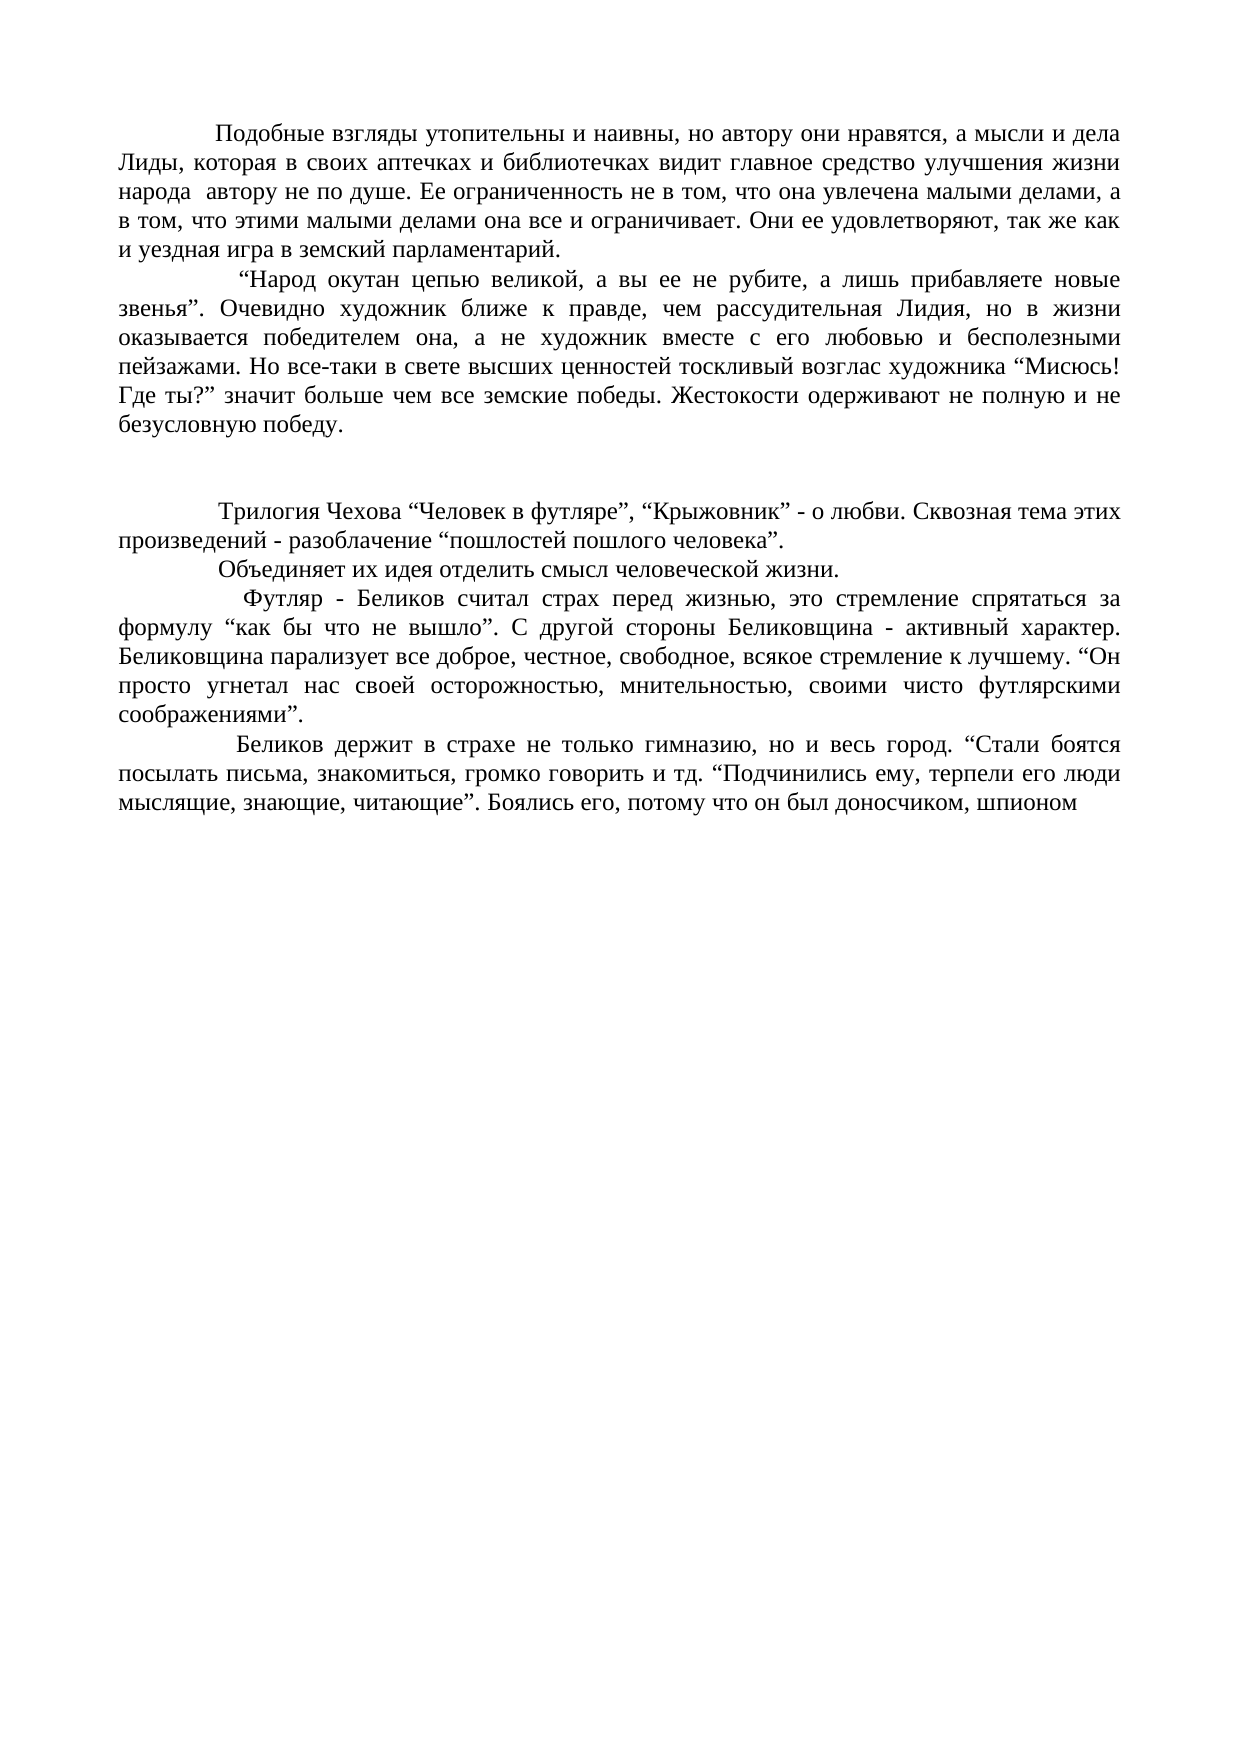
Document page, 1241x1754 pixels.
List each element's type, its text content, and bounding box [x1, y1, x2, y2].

text Объединяет их идея отделить смысл человеческой жизни. [118, 554, 1122, 583]
text Трилогия Чехова “Человек в футляре”, “Крыжовник” - о любви. Сквозная тема этих произведений - разоблачение “пошлостей пошлого человека”. [118, 496, 1122, 554]
text Беликов держит в страхе не только гимназию, но и весь город. “Стали боятся посылать письма, знакомиться, громко говорить и тд. “Подчинились ему, терпели его люди мыслящие, знающие, читающие”. Боялись его, потому что он был доносчиком, шпионом [118, 728, 1122, 816]
text Футляр - Беликов считал страх перед жизнью, это стремление спрятаться за формулу “как бы что не вышло”. С другой стороны Беликовщина - активный характер. Беликовщина парализует все доброе, честное, свободное, всякое стремление к лучшему. “Он просто угнетал нас своей осторожностью, мнительностью, своими чисто футлярскими соображениями”. [118, 583, 1122, 728]
text Подобные взгляды утопительны и наивны, но автору они нравятся, а мысли и дела Лиды, которая в своих аптечках и библиотечках видит главное средство улучшения жизни народа автору не по душе. Ее ограниченность не в том, что она увлечена малыми делами, а в том, что этими малыми делами она все и ограничивает. Они ее удовлетворяют, так же как и уездная игра в земский парламентарий. [118, 118, 1122, 263]
text “Народ окутан цепью великой, а вы ее не рубите, а лишь прибавляете новые звенья”. Очевидно художник ближе к правде, чем рассудительная Лидия, но в жизни оказывается победителем она, а не художник вместе с его любовью и бесполезными пейзажами. Но все-таки в свете высших ценностей тоскливый возглас художника “Мисюсь! Где ты?” значит больше чем все земские победы. Жестокости одерживают не полную и не безусловную победу. [118, 263, 1122, 438]
